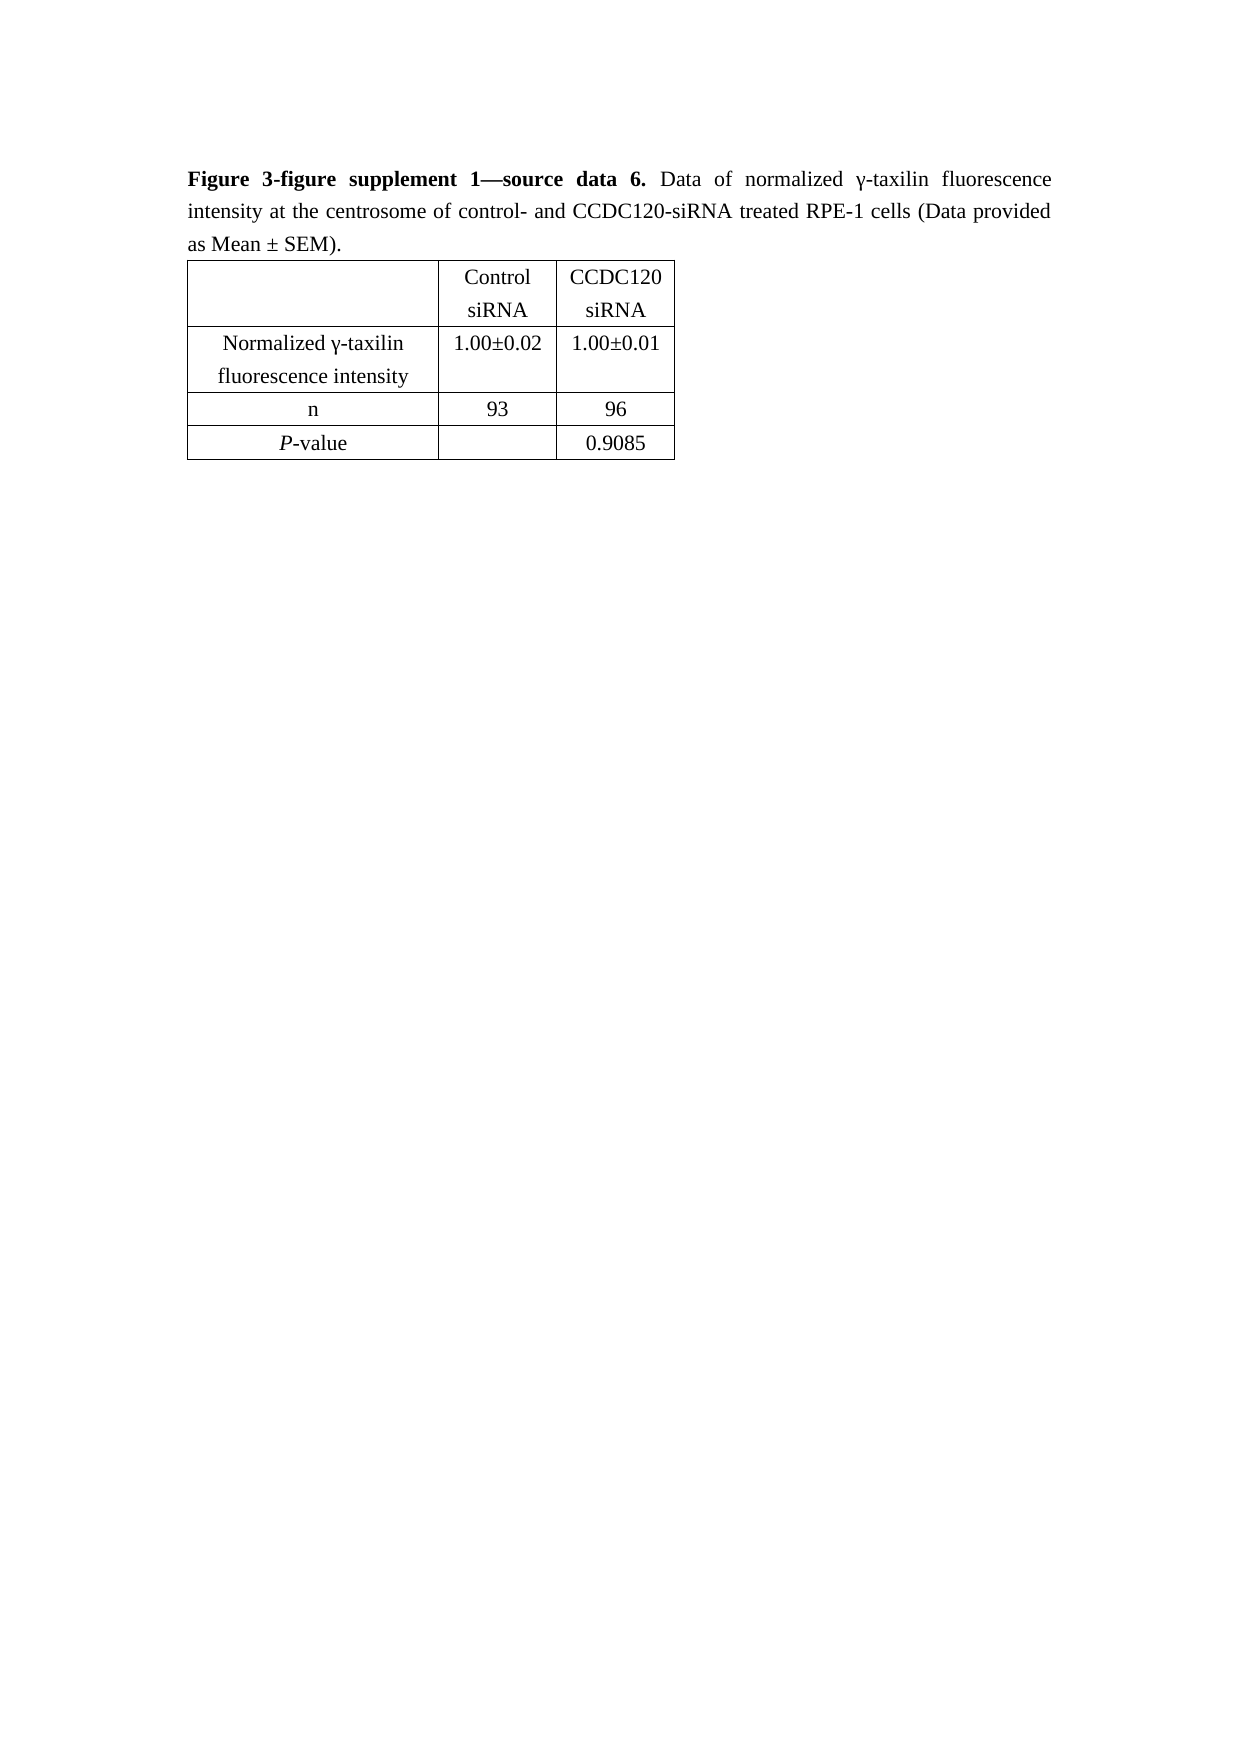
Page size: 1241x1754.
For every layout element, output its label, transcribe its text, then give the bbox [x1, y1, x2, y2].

table_cell n [188, 393, 438, 425]
table_header CCDC120siRNA [557, 261, 674, 326]
table_cell 93 [439, 393, 556, 425]
table_cell 1.00±0.02 [439, 327, 556, 392]
table_cell Normalized γ-taxilin fluorescence intensity [188, 327, 438, 392]
table_cell 1.00±0.01 [557, 327, 674, 392]
table_header [188, 261, 438, 326]
table_header Control siRNA [439, 261, 556, 326]
text Figure 3-figure supplement 1—source data 6. Data of normalized γ-taxilin fluorescence intensity at the centrosome of control- and CCDC120-siRNA treated RPE-1 cells (Data provided as Mean ± SEM). [187, 162, 1053, 259]
table_cell 0.9085 [557, 426, 674, 459]
table_cell [439, 426, 556, 459]
table_cell P-value [188, 426, 438, 459]
table_cell 96 [557, 393, 674, 425]
